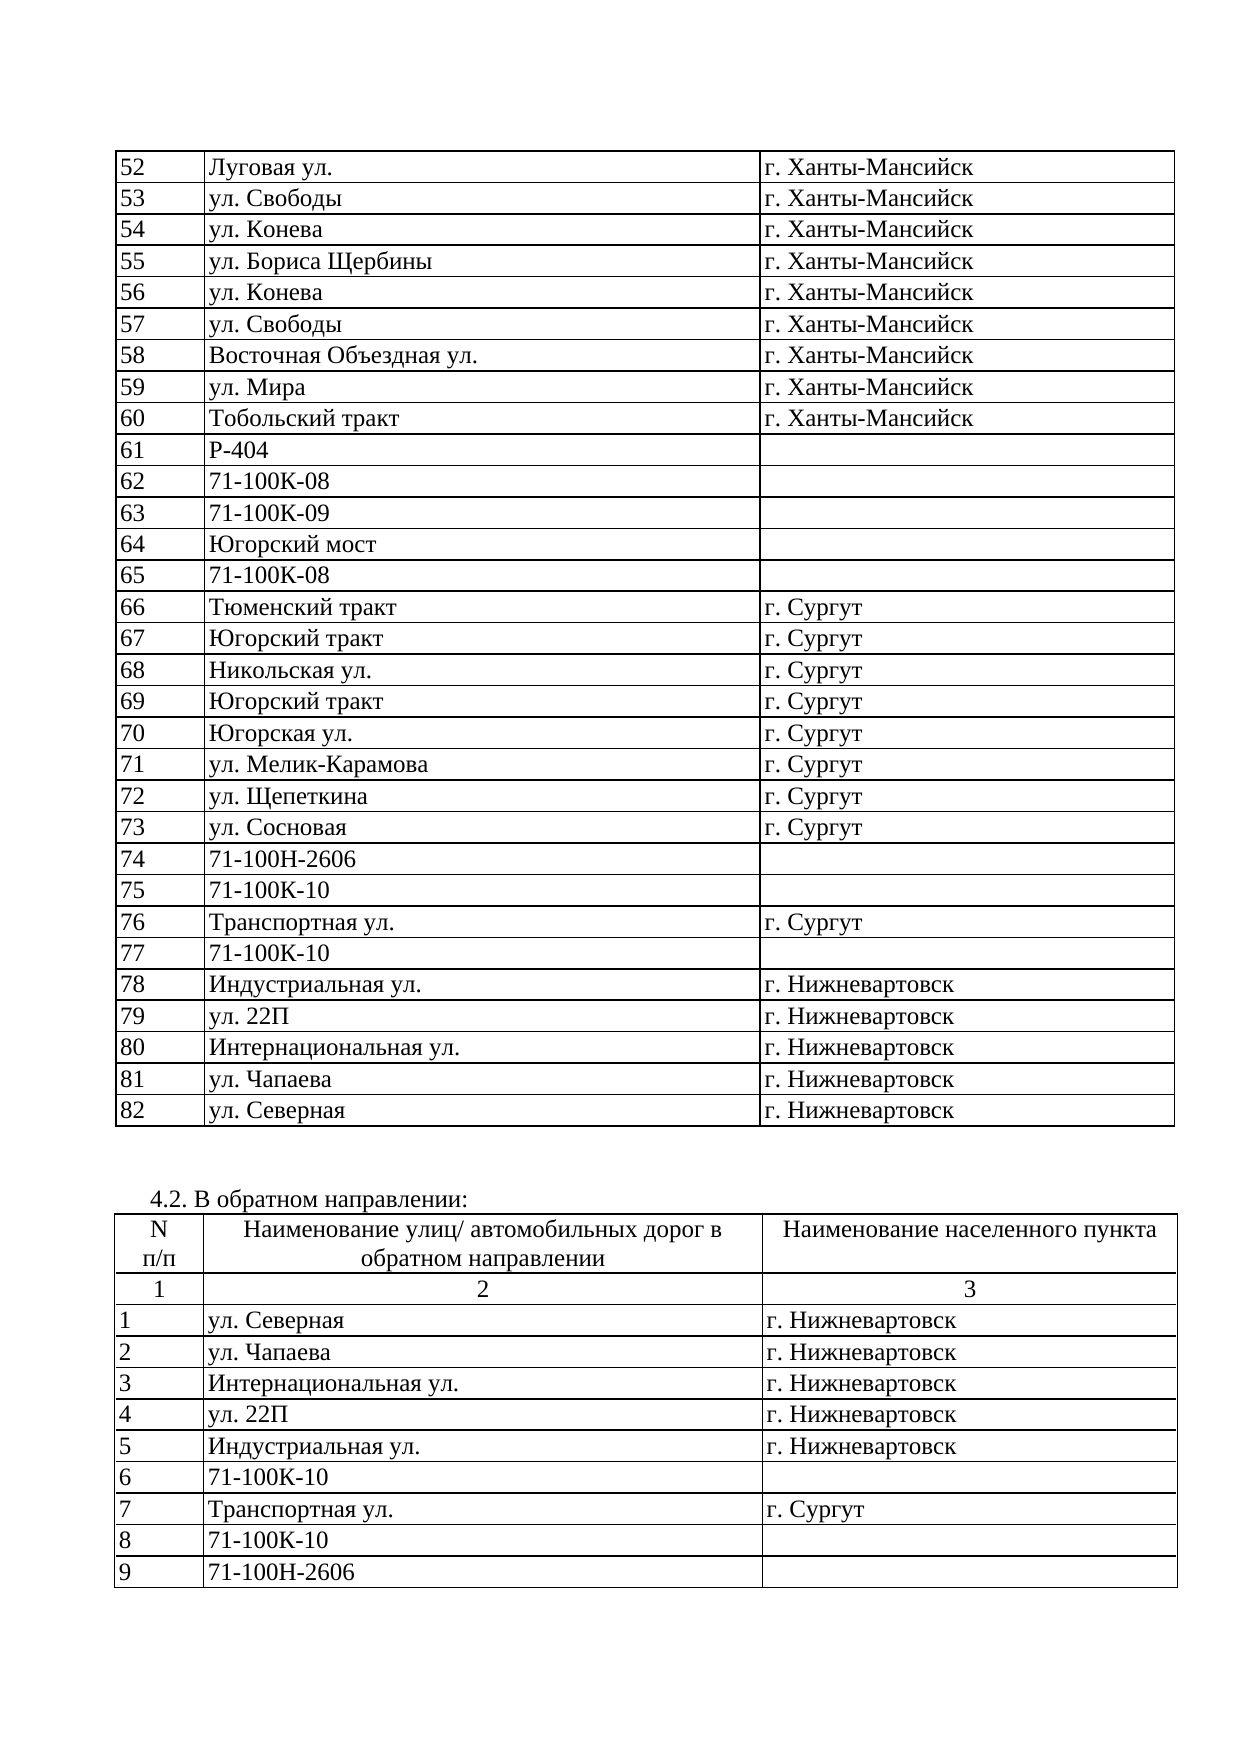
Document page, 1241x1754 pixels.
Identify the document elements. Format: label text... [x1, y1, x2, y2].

table_cell Луговая ул. [205, 152, 759, 181]
table_cell ул. Сосновая [205, 812, 759, 842]
table_cell 8 [115, 1525, 203, 1555]
table_cell г. Ханты-Мансийск [761, 246, 1174, 276]
table_cell г. Нижневартовск [761, 1032, 1174, 1062]
table_cell Индустриальная ул. [204, 1431, 762, 1461]
table_cell ул. Свободы [205, 183, 759, 213]
table_cell г. Ханты-Мансийск [761, 215, 1174, 244]
table_cell г. Ханты-Мансийск [761, 152, 1174, 181]
table_cell [763, 1461, 1177, 1492]
table_cell г. Нижневартовск [763, 1366, 1177, 1398]
table_cell 66 [117, 592, 204, 622]
table_header N п/п [115, 1215, 203, 1272]
table_cell 3 [763, 1272, 1177, 1303]
table_cell ул. Щепеткина [205, 781, 759, 811]
table_cell ул. 22П [205, 1001, 759, 1031]
table_cell г. Нижневартовск [763, 1398, 1177, 1429]
table_cell 75 [117, 875, 204, 905]
table_cell г. Сургут [763, 1492, 1177, 1524]
table_cell г. Ханты-Мансийск [761, 183, 1174, 213]
table_cell 67 [117, 623, 204, 653]
table_cell [761, 938, 1174, 968]
table_cell 54 [117, 215, 204, 244]
table_cell 62 [117, 466, 204, 496]
table_cell г. Сургут [761, 718, 1174, 748]
table_cell г. Ханты-Мансийск [761, 309, 1174, 339]
table_cell г. Сургут [761, 781, 1174, 811]
table_cell 9 [115, 1556, 203, 1587]
table_cell 7 [115, 1493, 203, 1524]
table_cell 71-100К-10 [204, 1525, 762, 1555]
table_cell 52 [117, 152, 204, 181]
text 4.2. В обратном направлении: [150, 1184, 1090, 1213]
table_cell г. Нижневартовск [761, 970, 1174, 999]
table_cell ул. Бориса Щербины [205, 246, 759, 276]
table_cell [763, 1524, 1177, 1555]
table_cell 78 [117, 970, 204, 999]
table_cell Тюменский тракт [205, 592, 759, 622]
table_cell г. Нижневартовск [761, 1064, 1174, 1094]
table_cell 71-100К-08 [205, 561, 759, 590]
table_cell г. Сургут [761, 655, 1174, 685]
table_cell ул. Северная [205, 1095, 759, 1125]
table_header Наименование улиц/ автомобильных дорог в обратном направлении [204, 1215, 762, 1272]
table_cell 71-100Н-2606 [205, 844, 759, 873]
table_cell 4 [115, 1399, 203, 1429]
table_cell 65 [117, 561, 204, 590]
table_cell 71-100К-09 [205, 498, 759, 527]
table_cell ул. Чапаева [204, 1337, 762, 1366]
table_cell Интернациональная ул. [204, 1368, 762, 1398]
table_cell 61 [117, 435, 204, 464]
table_cell ул. Свободы [205, 309, 759, 339]
table_cell 6 [115, 1462, 203, 1492]
table_cell 80 [117, 1032, 204, 1062]
table_cell г. Ханты-Мансийск [761, 372, 1174, 402]
table_cell 56 [117, 277, 204, 307]
table_header Наименование населенного пункта [763, 1215, 1177, 1272]
table_cell 63 [117, 498, 204, 527]
table_cell ул. Мира [205, 372, 759, 402]
table_cell Югорская ул. [205, 718, 759, 748]
table_cell г. Нижневартовск [761, 1001, 1174, 1031]
table_cell Индустриальная ул. [205, 970, 759, 999]
table_cell г. Нижневартовск [763, 1429, 1177, 1461]
table_cell Югорский тракт [205, 623, 759, 653]
table_cell г. Ханты-Мансийск [761, 277, 1174, 307]
table_cell 5 [115, 1430, 203, 1461]
table_cell 79 [117, 1001, 204, 1031]
table_cell 74 [117, 844, 204, 873]
table_cell Р-404 [205, 435, 759, 464]
table_cell г. Сургут [761, 623, 1174, 653]
table_cell Югорский тракт [205, 686, 759, 716]
table_cell 2 [204, 1274, 762, 1303]
table_cell 82 [117, 1095, 204, 1125]
table_cell 59 [117, 372, 204, 402]
table_cell 73 [117, 812, 204, 842]
table_cell 60 [117, 403, 204, 433]
table_cell [761, 844, 1174, 873]
table_cell 69 [117, 686, 204, 716]
table_cell 58 [117, 340, 204, 370]
table_cell ул. Конева [205, 277, 759, 307]
table_cell г. Ханты-Мансийск [761, 340, 1174, 370]
table_cell [763, 1555, 1177, 1587]
table_cell 71-100Н-2606 [204, 1557, 762, 1587]
table_cell 68 [117, 655, 204, 685]
table_cell г. Нижневартовск [763, 1335, 1177, 1366]
table_cell 72 [117, 781, 204, 811]
table_cell 76 [117, 907, 204, 936]
table_cell Югорский мост [205, 529, 759, 559]
table_cell 70 [117, 718, 204, 748]
table_cell [761, 498, 1174, 527]
table_cell [761, 466, 1174, 496]
table_cell Транспортная ул. [204, 1494, 762, 1524]
table_cell ул. Мелик-Карамова [205, 749, 759, 779]
table_cell ул. Северная [204, 1305, 762, 1335]
table_cell ул. 22П [204, 1400, 762, 1429]
table_cell ул. Чапаева [205, 1064, 759, 1094]
table_cell 57 [117, 309, 204, 339]
table_cell 3 [115, 1368, 203, 1398]
table_cell 71 [117, 749, 204, 779]
table_cell [761, 561, 1174, 590]
table_cell Интернациональная ул. [205, 1032, 759, 1062]
table_cell [761, 435, 1174, 464]
table_cell г. Ханты-Мансийск [761, 403, 1174, 433]
table_cell 71-100К-10 [204, 1462, 762, 1492]
table_cell г. Нижневартовск [763, 1304, 1177, 1335]
table_cell 1 [115, 1273, 203, 1303]
table_cell [761, 529, 1174, 559]
table_cell 55 [117, 246, 204, 276]
table_cell [761, 875, 1174, 905]
table_cell г. Сургут [761, 749, 1174, 779]
table_cell г. Сургут [761, 686, 1174, 716]
table_cell 81 [117, 1064, 204, 1094]
table_cell Никольская ул. [205, 655, 759, 685]
table_cell г. Сургут [761, 812, 1174, 842]
table_cell Восточная Объездная ул. [205, 340, 759, 370]
table_cell 77 [117, 938, 204, 968]
table_cell 71-100К-10 [205, 875, 759, 905]
table_cell Тобольский тракт [205, 403, 759, 433]
table_cell 71-100К-08 [205, 466, 759, 496]
table_cell Транспортная ул. [205, 907, 759, 936]
table_cell 53 [117, 183, 204, 213]
table_cell 71-100К-10 [205, 938, 759, 968]
table_cell 2 [115, 1336, 203, 1366]
table_cell 64 [117, 529, 204, 559]
table_cell ул. Конева [205, 215, 759, 244]
table_cell г. Нижневартовск [761, 1095, 1174, 1125]
table_cell г. Сургут [761, 592, 1174, 622]
table_cell 1 [115, 1305, 203, 1335]
table_cell г. Сургут [761, 907, 1174, 936]
